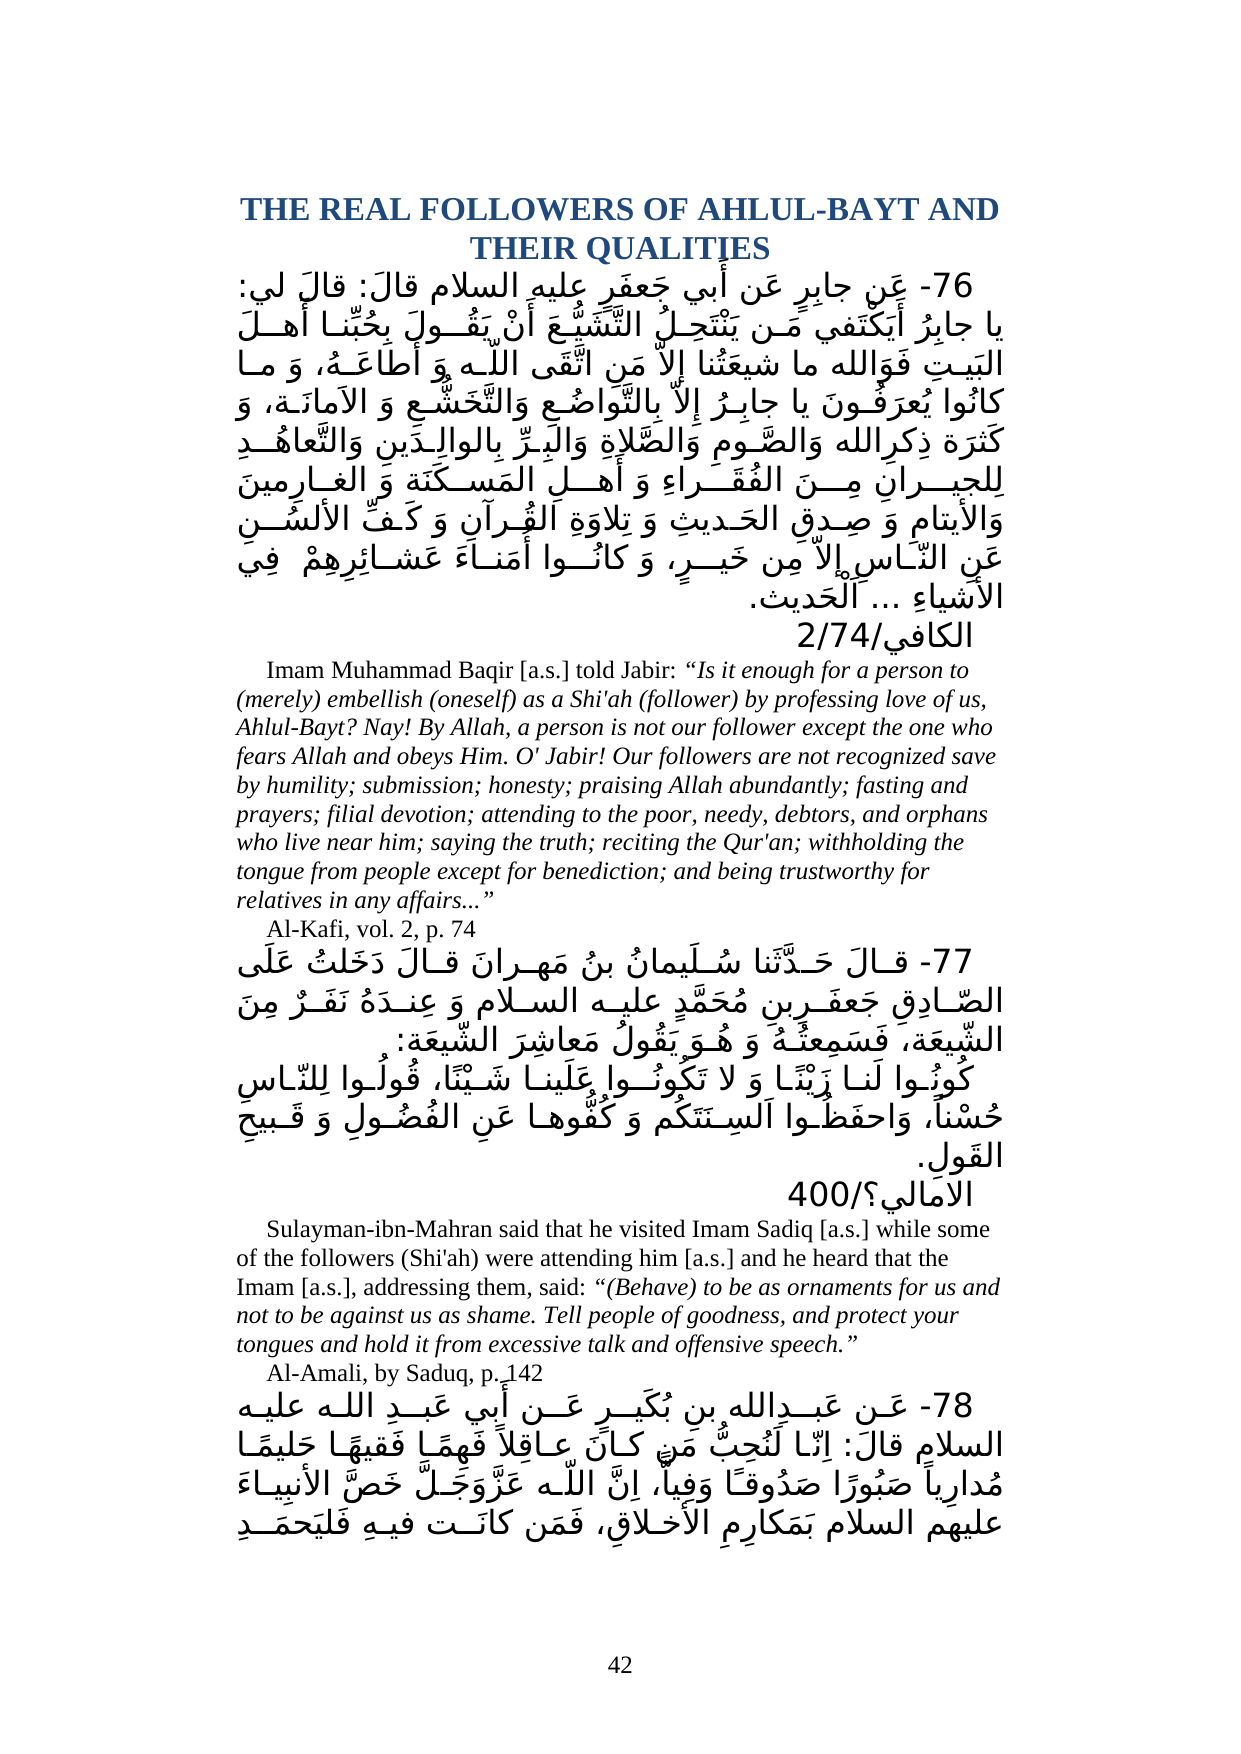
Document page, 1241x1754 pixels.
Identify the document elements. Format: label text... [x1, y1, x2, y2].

text الكافي/2/74 [236, 616, 1004, 655]
text 76- عَن جابِرٍ عَن أَبي جَعفَرٍ عليه السلام قالَ: قالَ لي: يا جابِرُ أَيَكْتَفي مَـن يَنْتَحِـلُ التَّشَيُّـعَ أَنْ يَقُـولَ بِحُبِّنا أَهـلَ البَيـتِ فَوَالله ما شيعَتُنا إلاّ مَنِ اتَّقَى اللّه وَ أَطاعَهُ، وَ ما كانُوا يُعرَفُـونَ يا جابِـرُ إِلاّ بِالتَّواضُـعِ وَالتَّخَشُّـعِ وَ الاَمانَة، وَ كَثرَة ذِكرِالله وَالصَّـومِ وَالصَّلاةِ وَالبِرِّ بِالوالِدَينِ وَالتَّعاهُـدِ لِلجيـرانِ مِـنَ الفُقَـراءِ وَ أَهـلِ المَسكَنَة وَ الغارِمينَ وَالأيتامِ وَ صِدقِ الحَديثِ وَ تِلاوَةِ القُرآنِ وَ كَفِّ الألسُـنِ عَنِ النّاسِ إلاّ مِن خَيـرٍ، وَ كانُـوا أُمَناءَ عَشائِرِهِمْ فِي الأشياءِ ... اَلْحَديث. [236, 266, 1004, 616]
text Al-Amali, by Saduq, p. 142 [236, 1358, 1004, 1387]
text 77- قالَ حَدَّثَنا سُلَيمانُ بنُ مَهرانَ قالَ دَخَلتُ عَلَى الصّادِقِ جَعفَرِبنِ مُحَمَّدٍ عليه السلام وَ عِندَهُ نَفَرٌ مِنَ الشّيعَة، فَسَمِعتُـهُ وَ هُـوَ يَقُولُ مَعاشِرَ الشّيعَة: [236, 942, 1004, 1059]
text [236, 1387, 1004, 1542]
text الامالي؟/400 [236, 1176, 1004, 1214]
text كُونُوا لَنا زَيْنًا وَ لا تَكُونُـوا عَلَينا شَيْنًا، قُولُوا لِلنّاسِ حُسْناً، وَاحفَظُوا اَلسِنَتَكُم وَ كُفُّوها عَنِ الفُضُولِ وَ قَبيحِ القَولِ. [236, 1059, 1004, 1176]
text Imam Muhammad Baqir [a.s.] told Jabir: “Is it enough for a person to (merely) embellish (oneself) as a Shi'ah (follower) by professing love of us, Ahlul-Bayt? Nay! By Allah, a person is not our follower except the one who fears Allah and obeys Him. O' Jabir! Our followers are not recognized save by humility; submission; honesty; praising Allah abundantly; fasting and prayers; filial devotion; attending to the poor, needy, debtors, and orphans who live near him; saying the truth; reciting the Qur'an; withholding the tongue from people except for benediction; and being trustworthy for relatives in any affairs...” [236, 655, 1004, 914]
text Sulayman-ibn-Mahran said that he visited Imam Sadiq [a.s.] while some of the followers (Shi'ah) were attending him [a.s.] and he heard that the Imam [a.s.], addressing them, said: “(Behave) to be as ornaments for us and not to be against us as shame. Tell people of goodness, and protect your tongues and hold it from excessive talk and offensive speech.” [236, 1214, 1004, 1358]
subtitle THE REAL FOLLOWERS OF AHLUL-BAYT AND THEIR QUALITIES [236, 190, 1004, 266]
text Al-Kafi, vol. 2, p. 74 [236, 914, 1004, 942]
